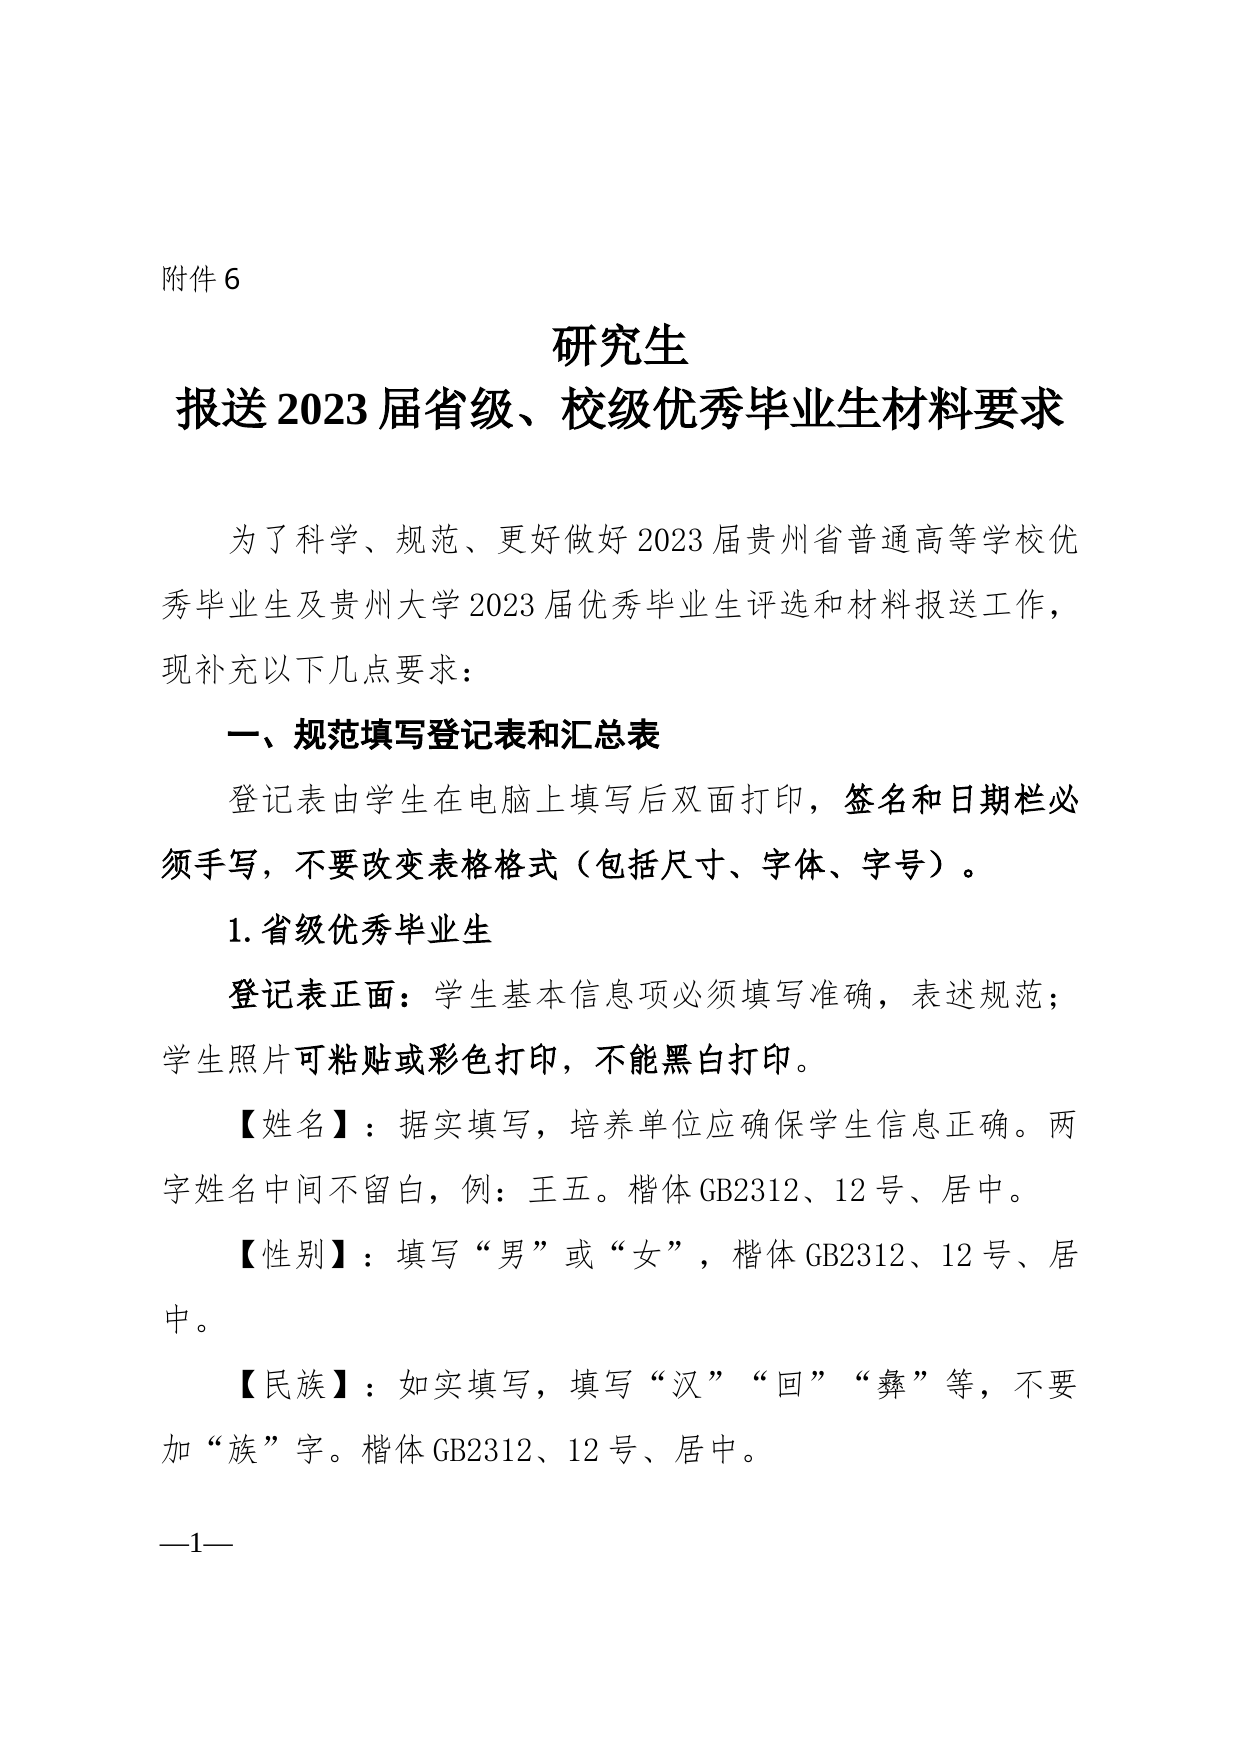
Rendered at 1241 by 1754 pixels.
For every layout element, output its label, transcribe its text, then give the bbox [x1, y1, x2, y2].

text 登记表由学生在电脑上填写后双面打印，签名和日期栏必须手写，不要改变表格格式（包括尺寸、字体、字号）。 [159, 764, 1081, 894]
text 【性别】：填写“男”或“女”，楷体GB2312、12号、居中。 [159, 1219, 1081, 1349]
text 登记表正面：学生基本信息项必须填写准确，表述规范；学生照片可粘贴或彩色打印，不能黑白打印。 [159, 959, 1081, 1089]
text 附件6 [159, 244, 1081, 309]
text 【姓名】：据实填写，培养单位应确保学生信息正确。两字姓名中间不留白，例：王五。楷体GB2312、12号、居中。 [159, 1089, 1081, 1219]
text 为了科学、规范、更好做好2023届贵州省普通高等学校优秀毕业生及贵州大学2023届优秀毕业生评选和材料报送工作，现补充以下几点要求： [159, 504, 1081, 699]
text 1.省级优秀毕业生 [159, 894, 1081, 959]
text 研究生 [159, 309, 1081, 374]
text 一、规范填写登记表和汇总表 [159, 699, 1081, 764]
text 【民族】：如实填写，填写“汉”“回”“彝”等，不要加“族”字。楷体GB2312、12号、居中。 [159, 1349, 1081, 1479]
text 报送2023届省级、校级优秀毕业生材料要求 [159, 374, 1081, 439]
